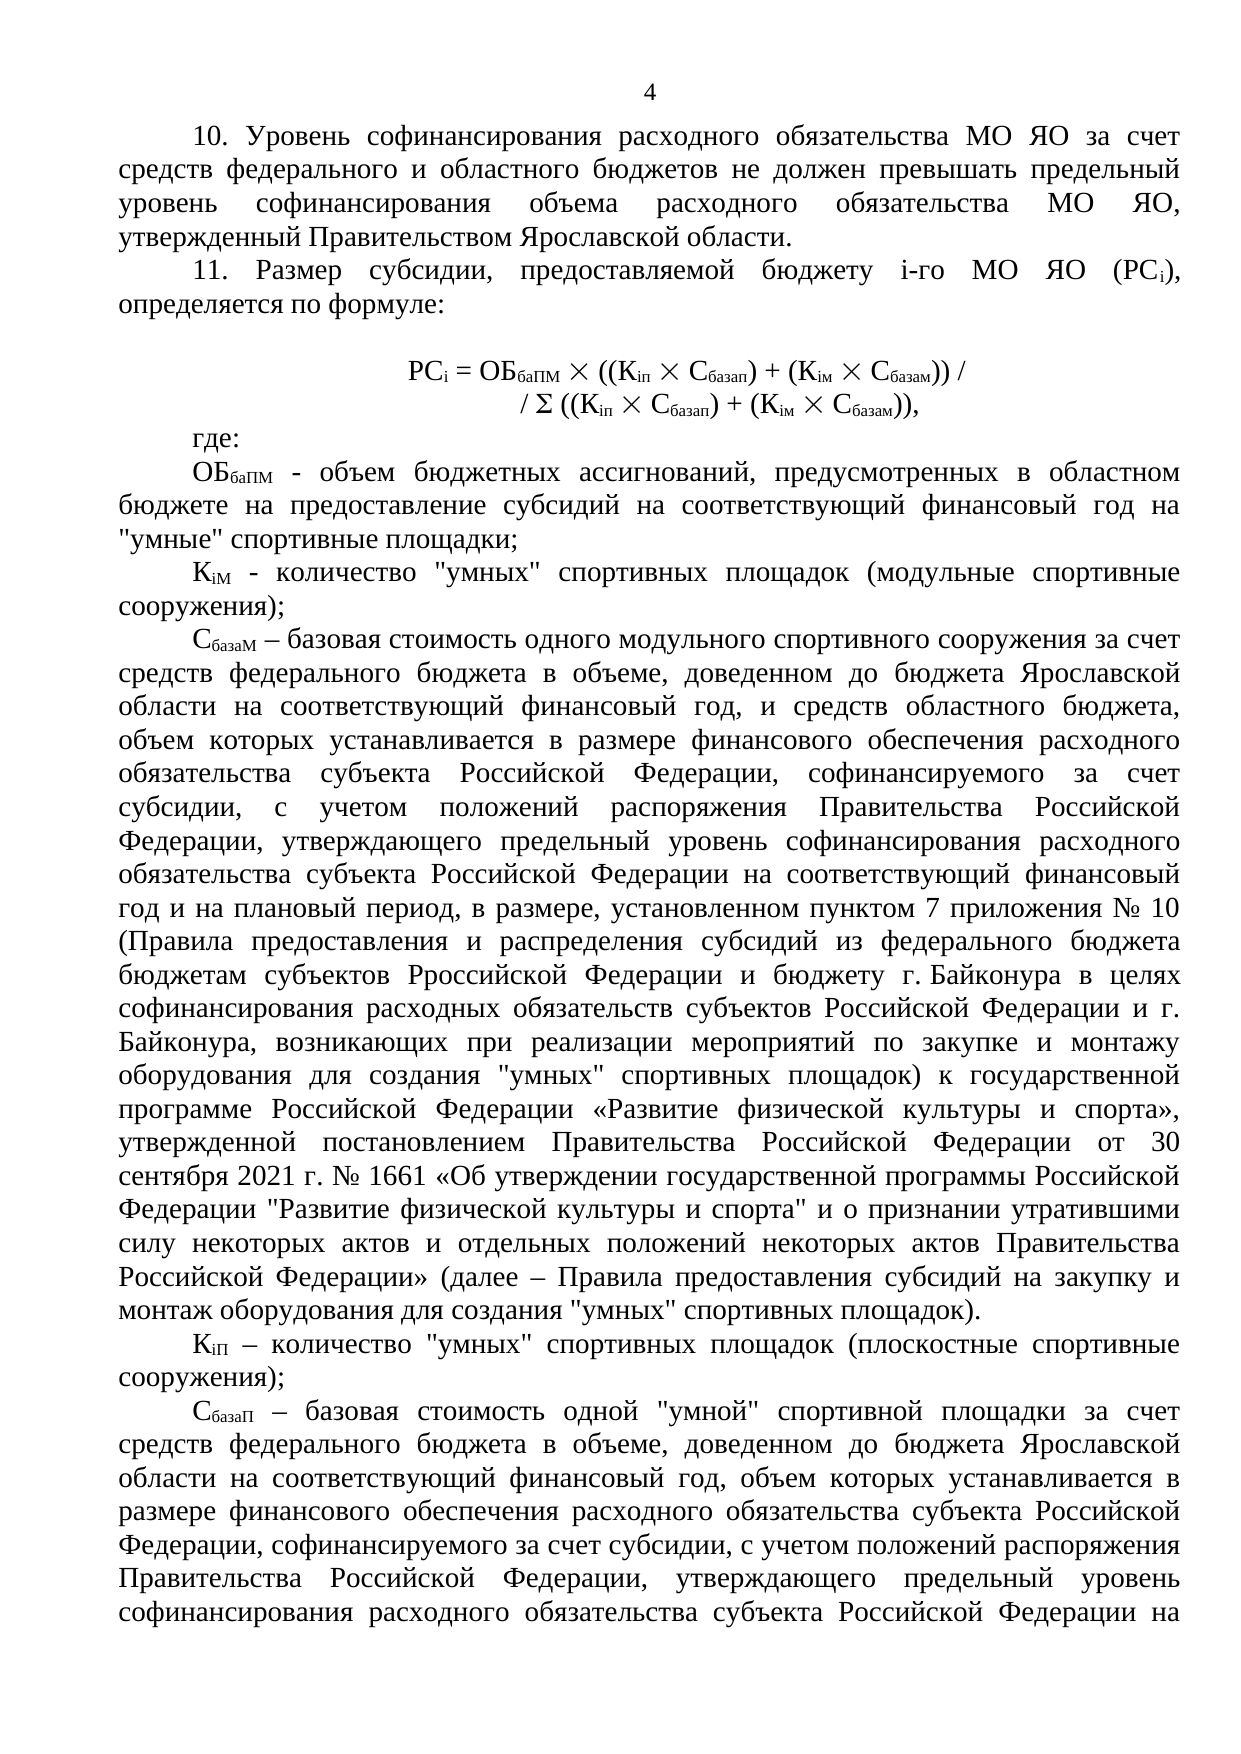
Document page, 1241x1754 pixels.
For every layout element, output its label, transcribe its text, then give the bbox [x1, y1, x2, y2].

text КiП – количество "умных" спортивных площадок (плоскостные спортивные сооружения); [118, 1326, 1181, 1393]
text 10. Уровень софинансирования расходного обязательства МО ЯО за счет средств федерального и областного бюджетов не должен превышать предельный уровень софинансирования объема расходного обязательства МО ЯО, утвержденный Правительством Ярославской области. [118, 118, 1181, 252]
text КiМ - количество "умных" спортивных площадок (модульные спортивные сооружения); [118, 554, 1181, 621]
text ОБбаПМ - объем бюджетных ассигнований, предусмотренных в областном бюджете на предоставление субсидий на соответствующий финансовый год на "умные" спортивные площадки; [118, 454, 1181, 554]
text где: [118, 420, 1181, 454]
text / ((Кiп Сбазап) + (Кiм Сбазам)), [118, 387, 1181, 420]
text СбазаМ – базовая стоимость одного модульного спортивного сооружения за счет средств федерального бюджета в объеме, доведенном до бюджета Ярославской области на соответствующий финансовый год, и средств областного бюджета, объем которых устанавливается в размере финансового обеспечения расходного обязательства субъекта Российской Федерации, софинансируемого за счет субсидии, с учетом положений распоряжения Правительства Российской Федерации, утверждающего предельный уровень софинансирования расходного обязательства субъекта Российской Федерации на соответствующий финансовый год и на плановый период, в размере, установленном пунктом 7 приложения № 10 (Правила предоставления и распределения субсидий из федерального бюджета бюджетам субъектов Рроссийской Федерации и бюджету г. Байконура в целях софинансирования расходных обязательств субъектов Российской Федерации и г. Байконура, возникающих при реализации мероприятий по закупке и монтажу оборудования для создания "умных" спортивных площадок) к государственной программе Российской Федерации «Развитие физической культуры и спорта», утвержденной постановлением Правительства Российской Федерации от 30 сентября 2021 г. № 1661 «Об утверждении государственной программы Российской Федерации "Развитие физической культуры и спорта" и о признании утратившими силу некоторых актов и отдельных положений некоторых актов Правительства Российской Федерации» (далее – Правила предоставления субсидий на закупку и монтаж оборудования для создания "умных" спортивных площадок). [118, 621, 1181, 1326]
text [118, 1393, 1181, 1628]
text 11. Размер субсидии, предоставляемой бюджету i-го МО ЯО (РСi), определяется по формуле: [118, 252, 1181, 319]
text РСi = ОБбаПМ ((Кiп Сбазап) + (Кiм Сбазам)) / [118, 353, 1181, 387]
